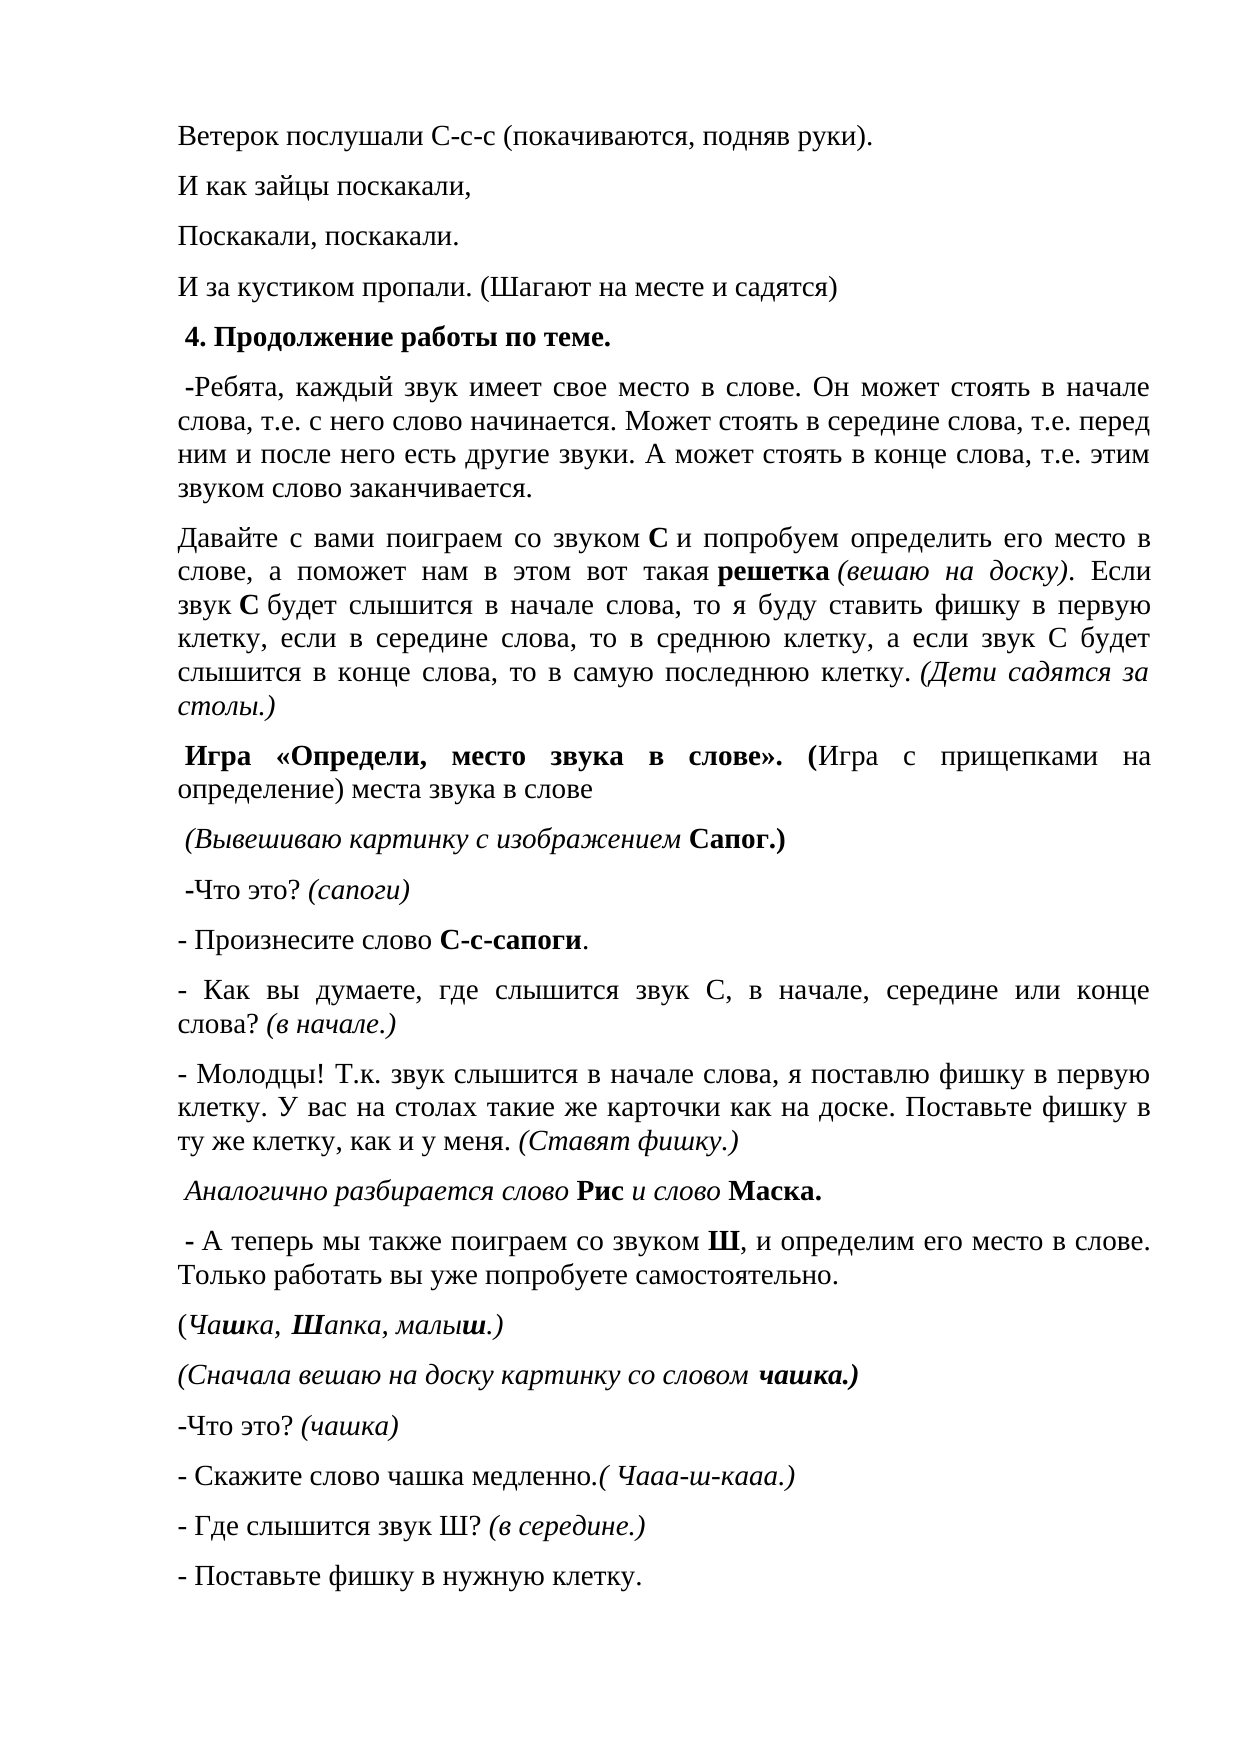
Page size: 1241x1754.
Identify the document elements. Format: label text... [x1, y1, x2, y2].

text -Ребята, каждый звук имеет свое место в слове. Он может стоять в начале слова, т.е. с него слово начинается. Может стоять в середине слова, т.е. перед ним и после него есть другие звуки. А может стоять в конце слова, т.е. этим звуком слово заканчивается. [177, 369, 1152, 503]
text 4. Продолжение работы по теме. [177, 319, 1152, 352]
text Ветерок послушали С-с-с (покачиваются, подняв руки). [177, 118, 1152, 152]
text - Произнесите слово С-с-сапоги. [177, 922, 1152, 956]
text И как зайцы поскакали, [177, 168, 1152, 202]
text Давайте с вами поиграем со звуком С и попробуем определить его место в слове, а поможет нам в этом вот такая решетка (вешаю на доску). Если звук С будет слышится в начале слова, то я буду ставить фишку в первую клетку, если в середине слова, то в среднюю клетку, а если звук С будет слышится в конце слова, то в самую последнюю клетку. (Дети садятся за столы.) [177, 520, 1152, 721]
text - Как вы думаете, где слышится звук С, в начале, середине или конце слова? (в начале.) [177, 972, 1152, 1039]
text Аналогично разбирается слово Рис и слово Маска. [177, 1173, 1152, 1207]
text Игра «Определи, место звука в слове». (Игра с прищепками на определение) места звука в слове [177, 738, 1152, 805]
text - Поставьте фишку в нужную клетку. [177, 1558, 1152, 1592]
text (Вывешиваю картинку с изображением Сапог.) [177, 822, 1152, 855]
text - Где слышится звук Ш? (в середине.) [177, 1508, 1152, 1542]
text - А теперь мы также поиграем со звуком Ш, и определим его место в слове. Только работать вы уже попробуете самостоятельно. [177, 1223, 1152, 1291]
text И за кустиком пропали. (Шагают на месте и садятся) [177, 269, 1152, 302]
text -Что это? (чашка) [177, 1408, 1152, 1441]
text -Что это? (сапоги) [177, 872, 1152, 905]
text - Скажите слово чашка медленно.( Чааа-ш-кааа.) [177, 1458, 1152, 1491]
text (Сначала вешаю на доску картинку со словом чашка.) [177, 1357, 1152, 1391]
text - Молодцы! Т.к. звук слышится в начале слова, я поставлю фишку в первую клетку. У вас на столах такие же карточки как на доске. Поставьте фишку в ту же клетку, как и у меня. (Ставят фишку.) [177, 1056, 1152, 1157]
text (Чашка, Шапка, малыш.) [177, 1307, 1152, 1341]
text Поскакали, поскакали. [177, 218, 1152, 252]
